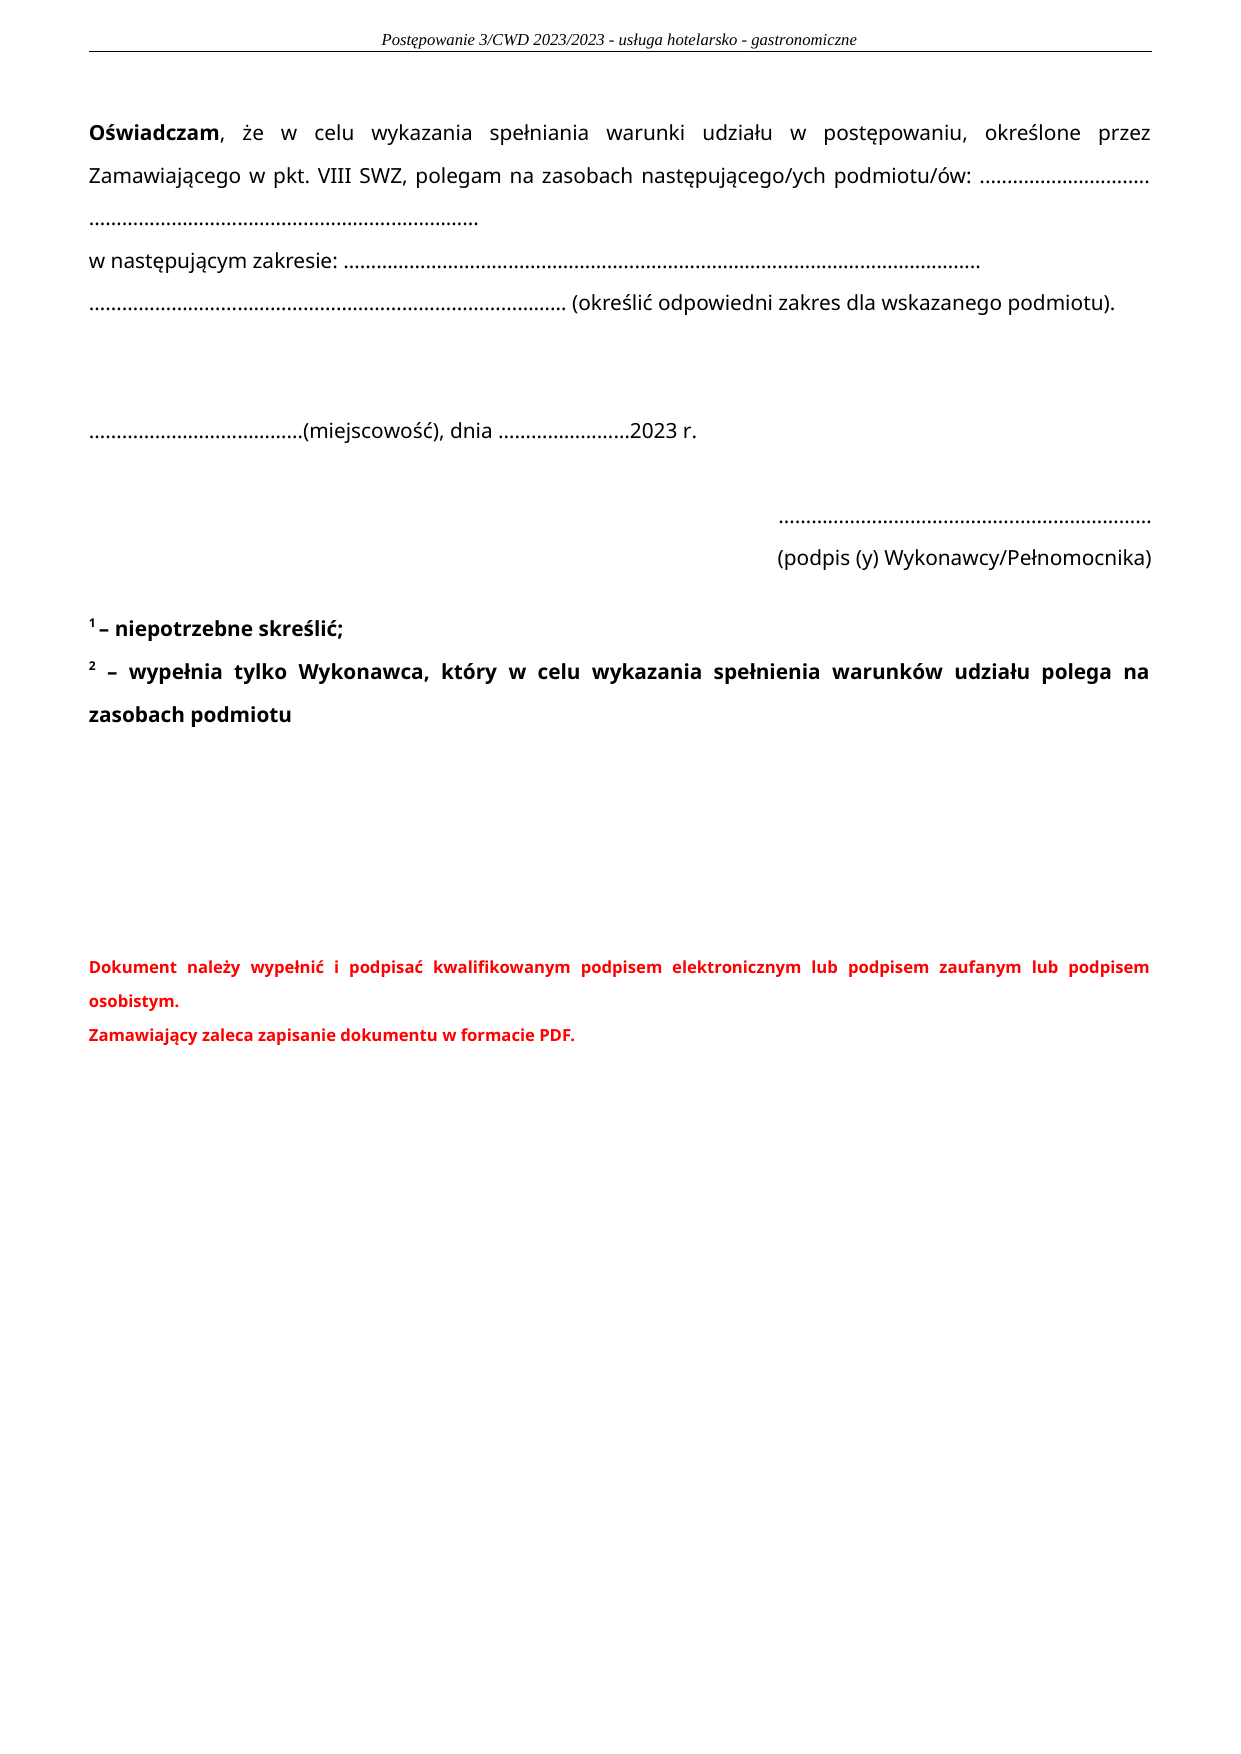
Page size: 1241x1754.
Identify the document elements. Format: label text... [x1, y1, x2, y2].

text Oświadczam, że w celu wykazania spełniania warunki udziału w postępowaniu, określone przez Zamawiającego w pkt. VIII SWZ, polegam na zasobach następującego/ych podmiotu/ów: ..…………………….….………………………………………………..…………… [89, 118, 1152, 232]
text w następującym zakresie: ……………………………………………....…………………………………………..……….. [89, 246, 1152, 274]
text 1 – niepotrzebne skreślić; [89, 614, 1152, 643]
text …………………………………(miejscowość), dnia ……………………2023 r. [89, 416, 1152, 445]
text …………………………………………………………………………… (określić odpowiedni zakres dla wskazanego podmiotu). [89, 288, 1152, 317]
text ……………………………………..…………………… [89, 501, 1152, 529]
text Zamawiający zaleca zapisanie dokumentu w formacie PDF. [89, 1023, 1152, 1046]
text (podpis (y) Wykonawcy/Pełnomocnika) [89, 543, 1152, 572]
text 2 – wypełnia tylko Wykonawca, który w celu wykazania spełnienia warunków udziału polega na zasobach podmiotu [89, 657, 1152, 728]
text Dokument należy wypełnić i podpisać kwalifikowanym podpisem elektronicznym lub podpisem zaufanym lub podpisem osobistym. [89, 955, 1152, 1012]
